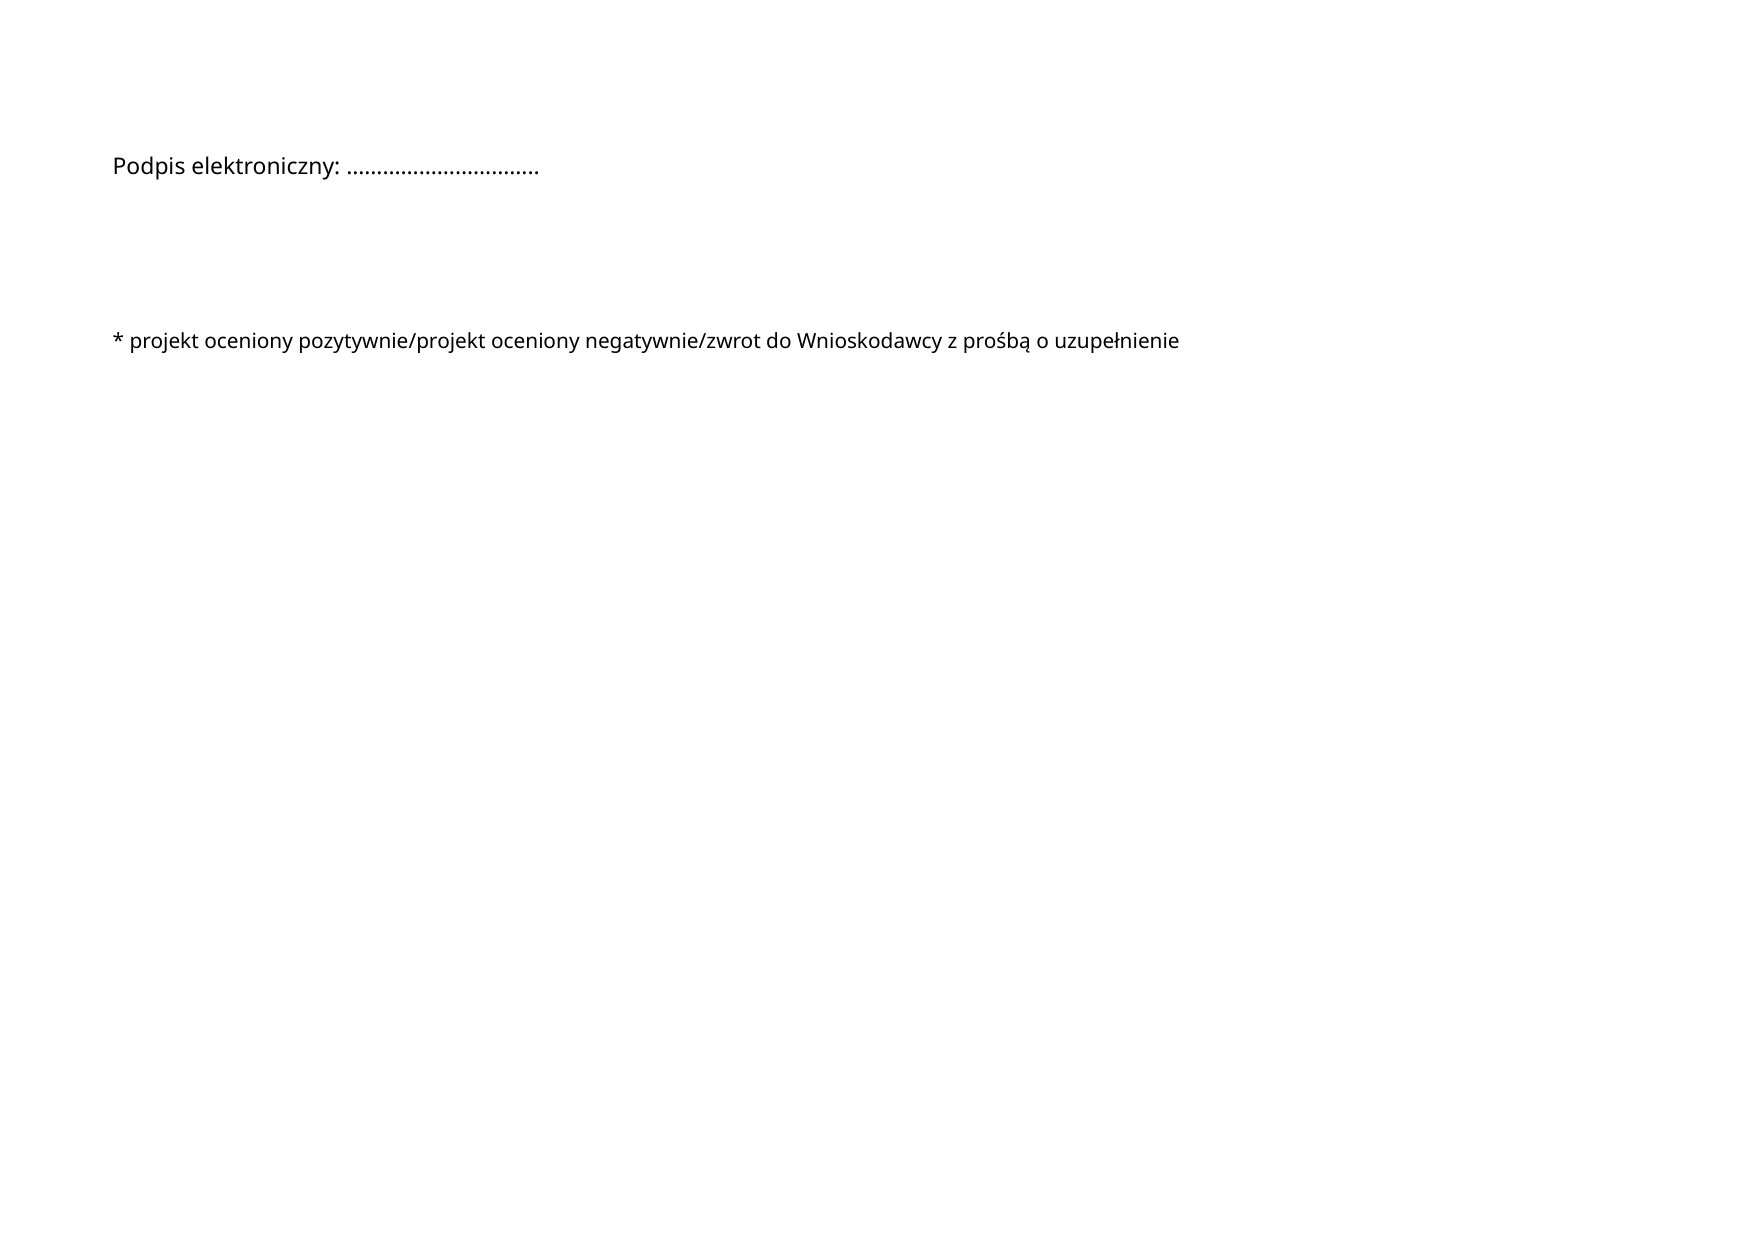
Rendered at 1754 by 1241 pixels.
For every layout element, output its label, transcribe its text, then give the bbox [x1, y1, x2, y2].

text * projekt oceniony pozytywnie/projekt oceniony negatywnie/zwrot do Wnioskodawcy z prośbą o uzupełnienie [112, 326, 1641, 355]
text Podpis elektroniczny: ………………………….. [112, 150, 1641, 181]
